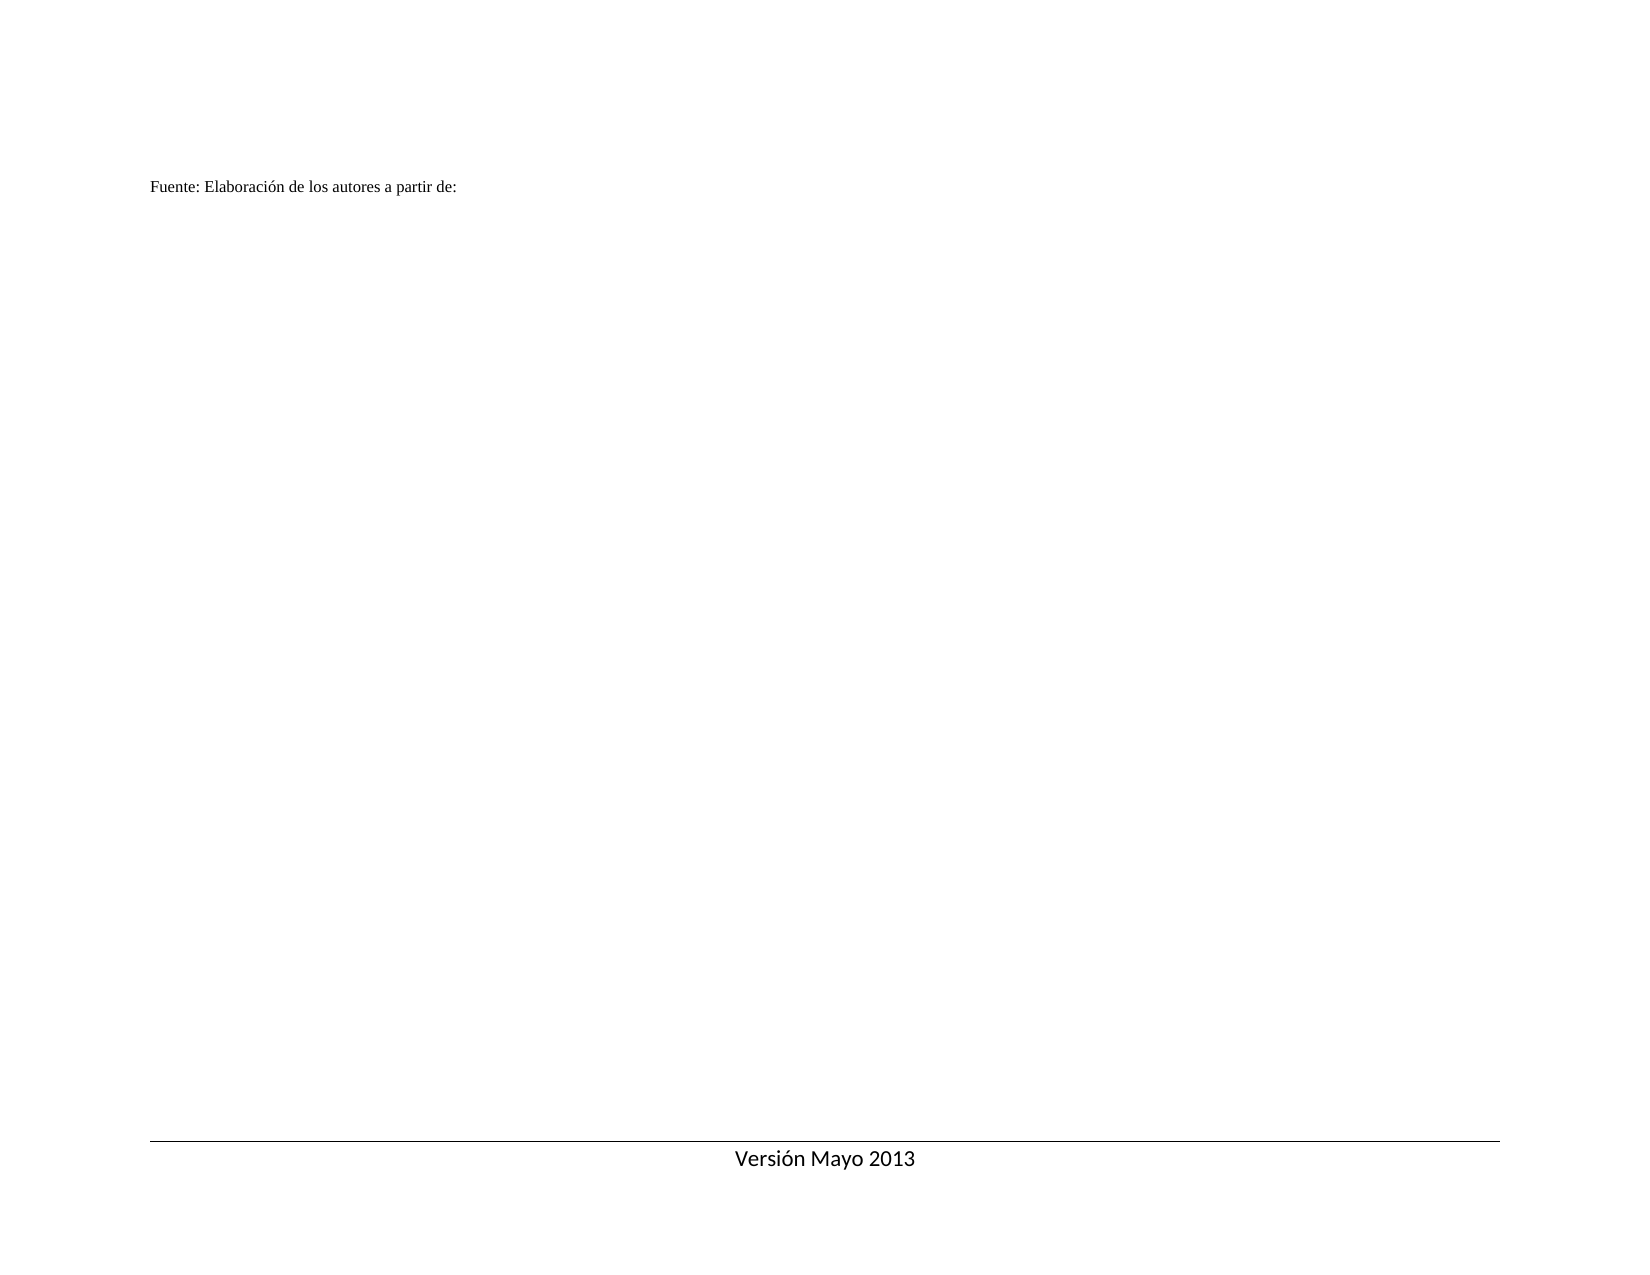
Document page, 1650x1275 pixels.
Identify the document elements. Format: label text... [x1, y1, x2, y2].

text Fuente: Elaboración de los autores a partir de: [150, 169, 1500, 198]
